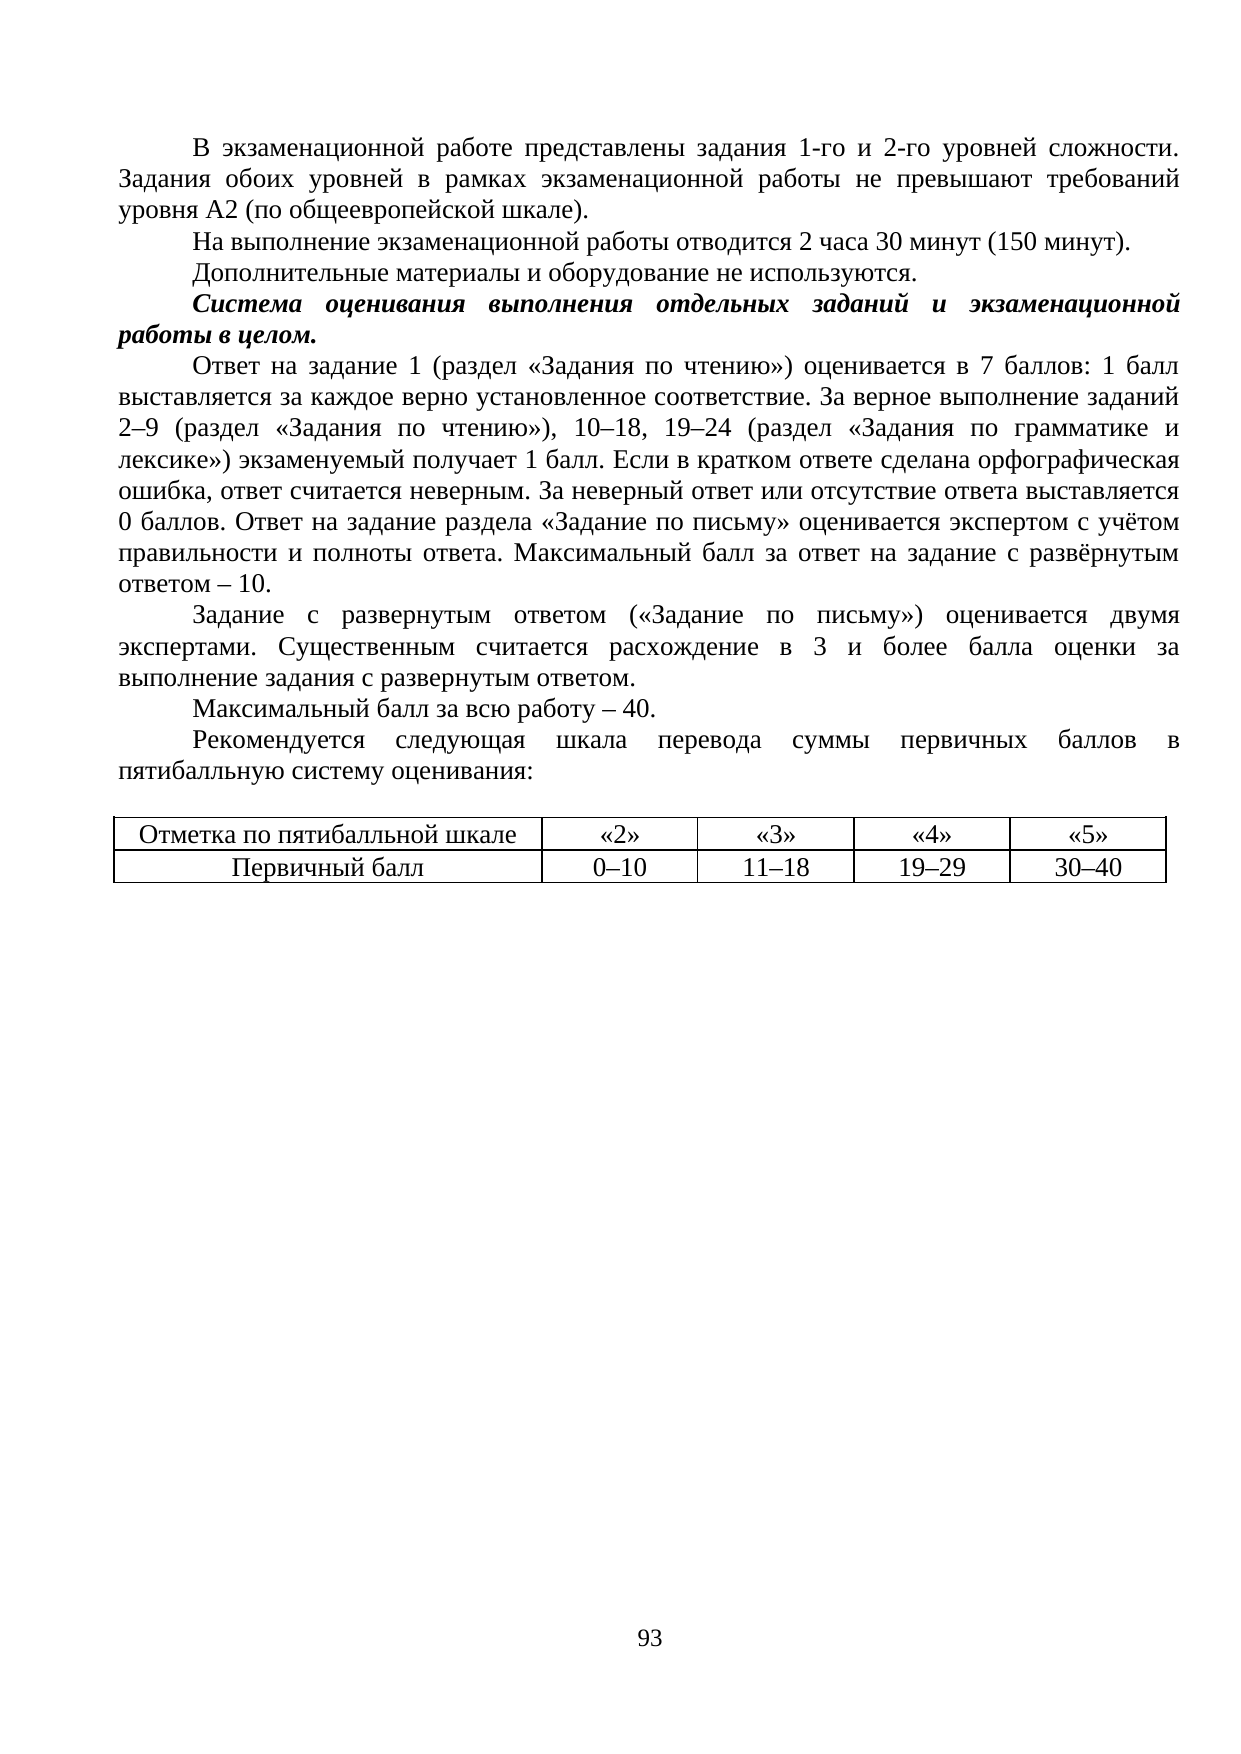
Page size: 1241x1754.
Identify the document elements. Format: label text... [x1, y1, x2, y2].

table_cell 11–18 [698, 851, 853, 882]
table_cell 30–40 [1011, 851, 1165, 882]
text Рекомендуется следующая шкала перевода суммы первичных баллов в пятибалльную систему оценивания: [118, 723, 1181, 785]
text Ответ на задание 1 (раздел «Задания по чтению») оценивается в 7 баллов: 1 балл выставляется за каждое верно установленное соответствие. За верное выполнение заданий 2–9 (раздел «Задания по чтению»), 10–18, 19–24 (раздел «Задания по грамматике и лексике») экзаменуемый получает 1 балл. Если в кратком ответе сделана орфографическая ошибка, ответ считается неверным. За неверный ответ или отсутствие ответа выставляется 0 баллов. Ответ на задание раздела «Задание по письму» оценивается экспертом с учётом правильности и полноты ответа. Максимальный балл за ответ на задание с развёрнутым ответом – 10. [118, 349, 1181, 598]
table_cell 19–29 [855, 851, 1009, 882]
text Дополнительные материалы и оборудование не используются. [118, 256, 1181, 287]
table_header Отметка по пятибалльной шкале [115, 818, 541, 849]
text Максимальный балл за всю работу – 40. [118, 692, 1181, 723]
table_header «4» [855, 818, 1009, 849]
text Система оценивания выполнения отдельных заданий и экзаменационной работы в целом. [118, 287, 1181, 349]
table_header «2» [543, 818, 697, 849]
table_header «3» [698, 818, 853, 849]
text На выполнение экзаменационной работы отводится 2 часа 30 минут (150 минут). [118, 225, 1181, 256]
text Задание с развернутым ответом («Задание по письму») оценивается двумя экспертами. Существенным считается расхождение в 3 и более балла оценки за выполнение задания с развернутым ответом. [118, 598, 1181, 692]
table_cell Первичный балл [115, 851, 541, 882]
table_header «5» [1011, 818, 1165, 849]
table_cell 0–10 [543, 851, 697, 882]
text В экзаменационной работе представлены задания 1-го и 2-го уровней сложности. Задания обоих уровней в рамках экзаменационной работы не превышают требований уровня А2 (по общеевропейской шкале). [118, 131, 1181, 225]
